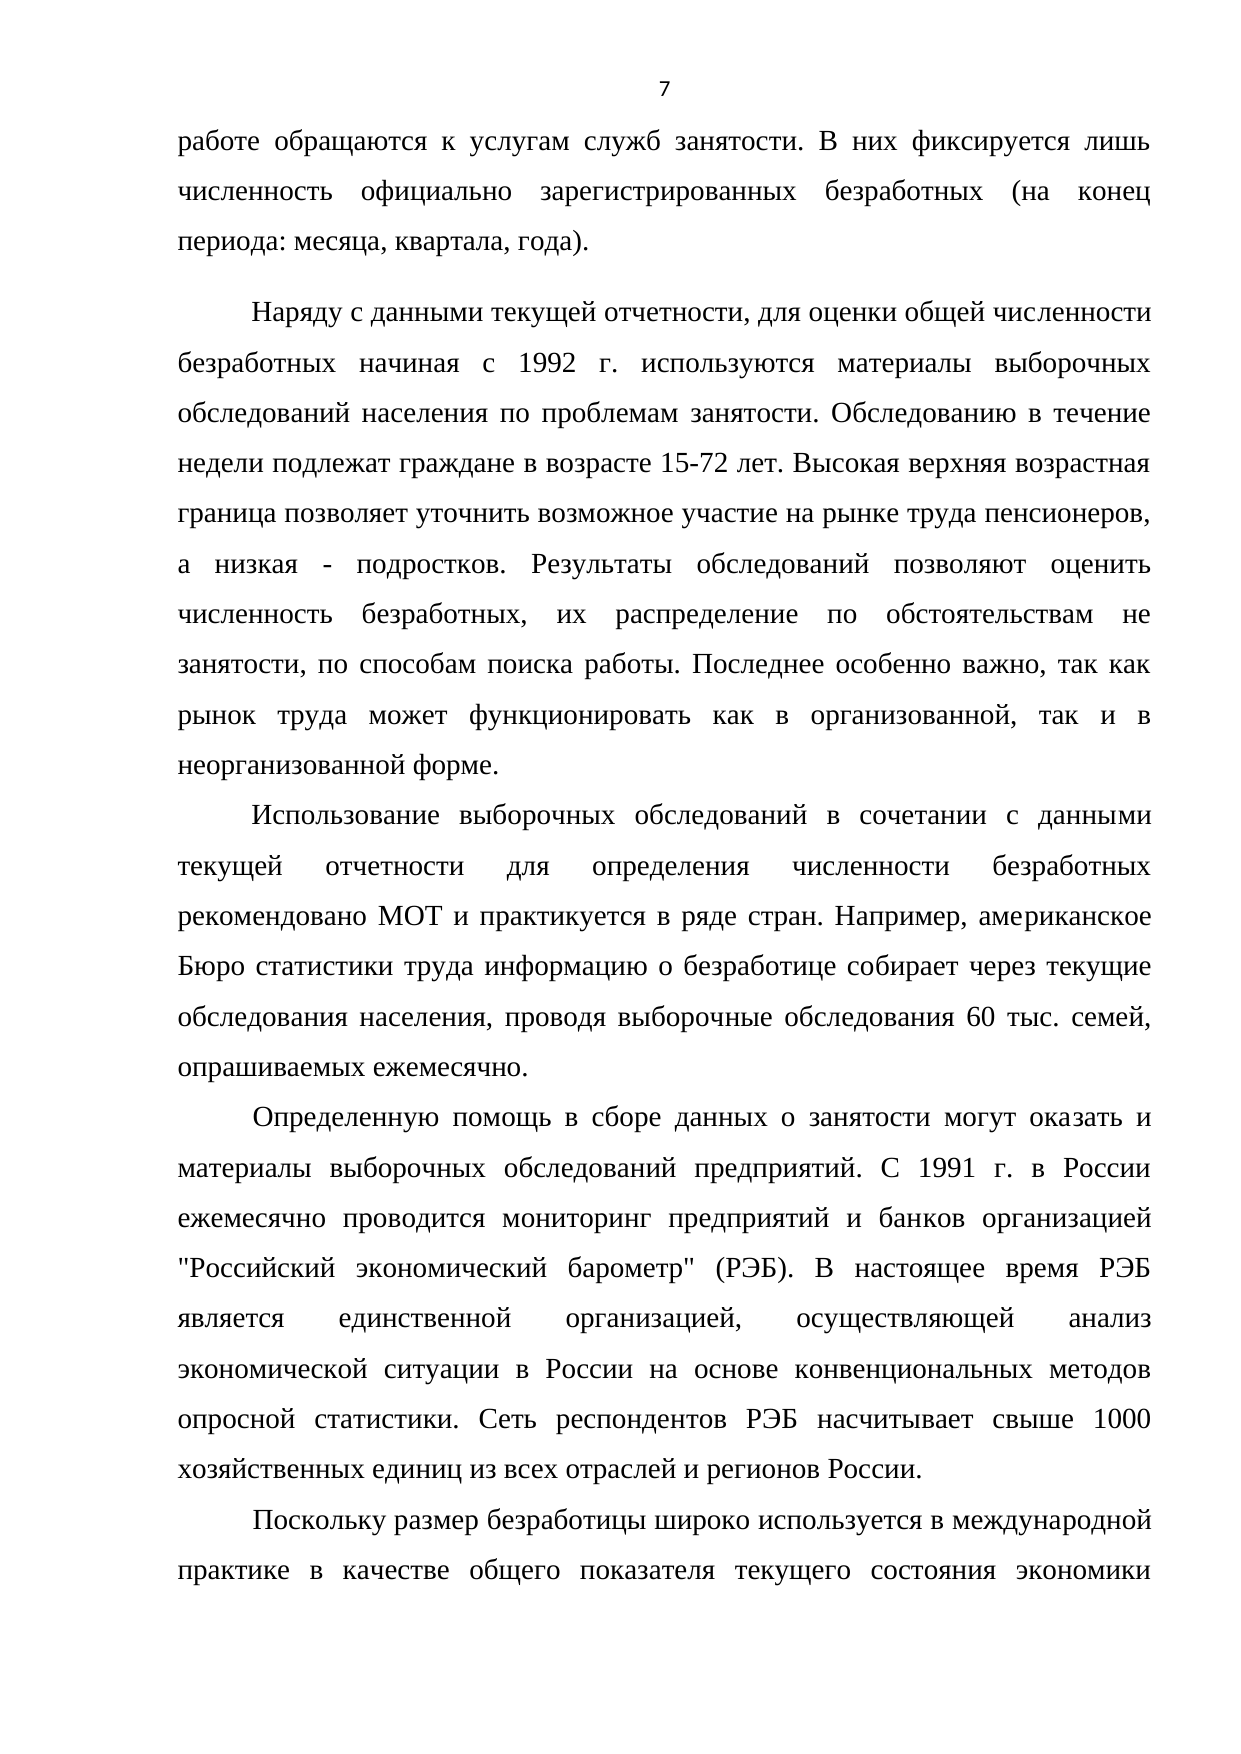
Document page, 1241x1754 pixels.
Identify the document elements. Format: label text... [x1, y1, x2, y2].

text Определенную помощь в сборе данных о занятости могут оказать и материалы выборочных обследований предприятий. С . в России ежемесячно проводится мониторинг предприятий и банков организацией "Российский экономический барометр" (РЭБ). В настоящее время РЭБ является единственной организацией, осуществляющей анализ экономической ситуации в России на основе конвенциональных методов опросной статистики. Сеть респондентов РЭБ насчитывает свыше 1000 хозяйственных единиц из всех отраслей и регионов России. [177, 1099, 1152, 1485]
text Наряду с данными текущей отчетности, для оценки общей численности безработных начиная с . используются материалы выборочных обследований населения по проблемам занятости. Обследованию в течение недели подлежат граждане в возрасте 15-72 лет. Высокая верхняя возрастная граница позволяет уточнить возможное участие на рынке труда пенсионеров, а низкая - подростков. Результаты обследований позволяют оценить численность безработных, их распределение по обстоятельствам не занятости, по способам поиска работы. Последнее особенно важно, так как рынок труда может функционировать как в организованной, так и в неорганизованной форме. [177, 294, 1152, 781]
text Использование выборочных обследований в сочетании с данными текущей отчетности для определения численности безработных рекомендовано МОТ и практикуется в ряде стран. Например, американское Бюро статистики труда информацию о безработице собирает через текущие обследования населения, проводя выборочные обследования 60 тыс. семей, опрашиваемых ежемесячно. [177, 797, 1152, 1083]
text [177, 123, 1152, 257]
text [177, 1502, 1152, 1586]
